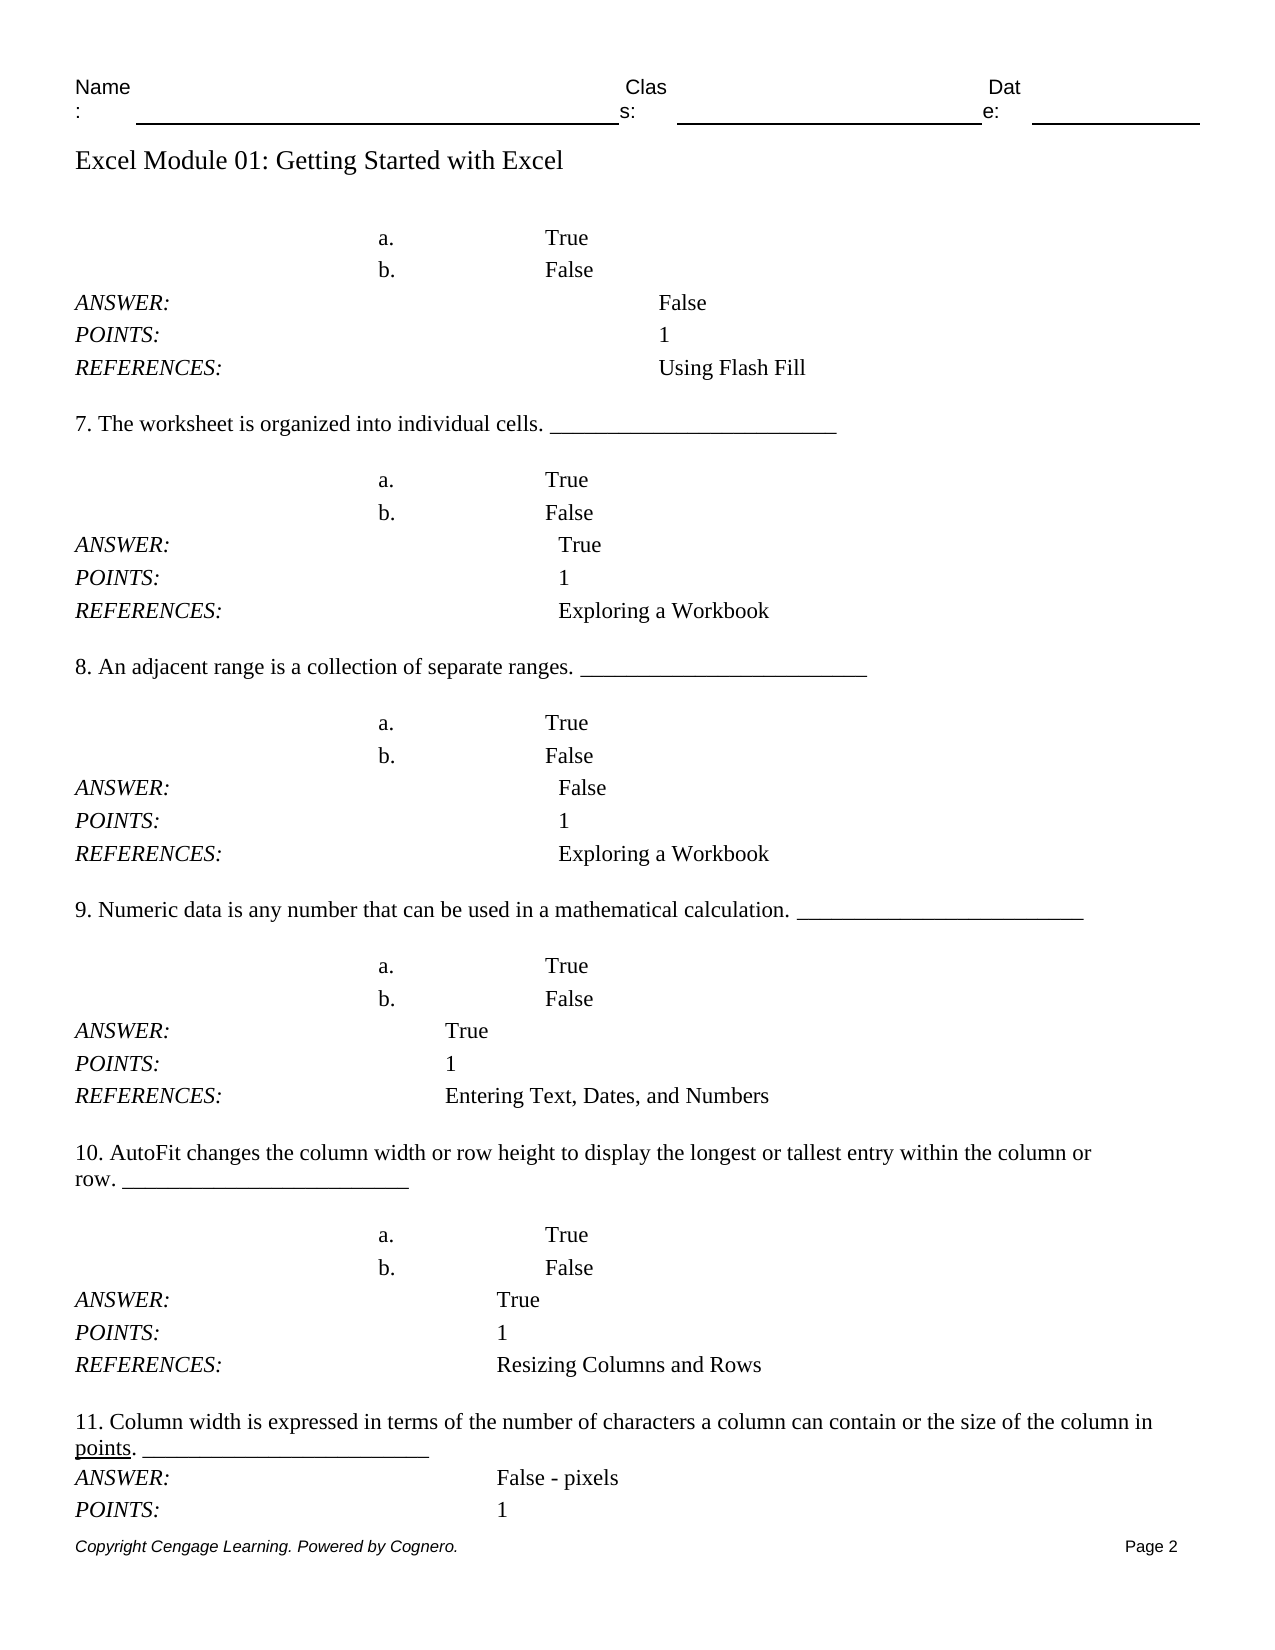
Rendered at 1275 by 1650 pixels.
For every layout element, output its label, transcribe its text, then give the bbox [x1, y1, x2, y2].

table_header 8. An adjacent range is a collection of separate ranges. _________________________ [75, 653, 1200, 869]
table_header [75, 194, 1200, 383]
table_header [75, 1408, 1200, 1526]
table_header 9. Numeric data is any number that can be used in a mathematical calculation. _________________________ [75, 896, 1200, 1112]
table_header 10. AutoFit changes the column width or row height to display the longest or tallest entry within the column or row. _________________________ [75, 1139, 1200, 1381]
table_header 7. The worksheet is organized into individual cells. _________________________ [75, 411, 1200, 626]
